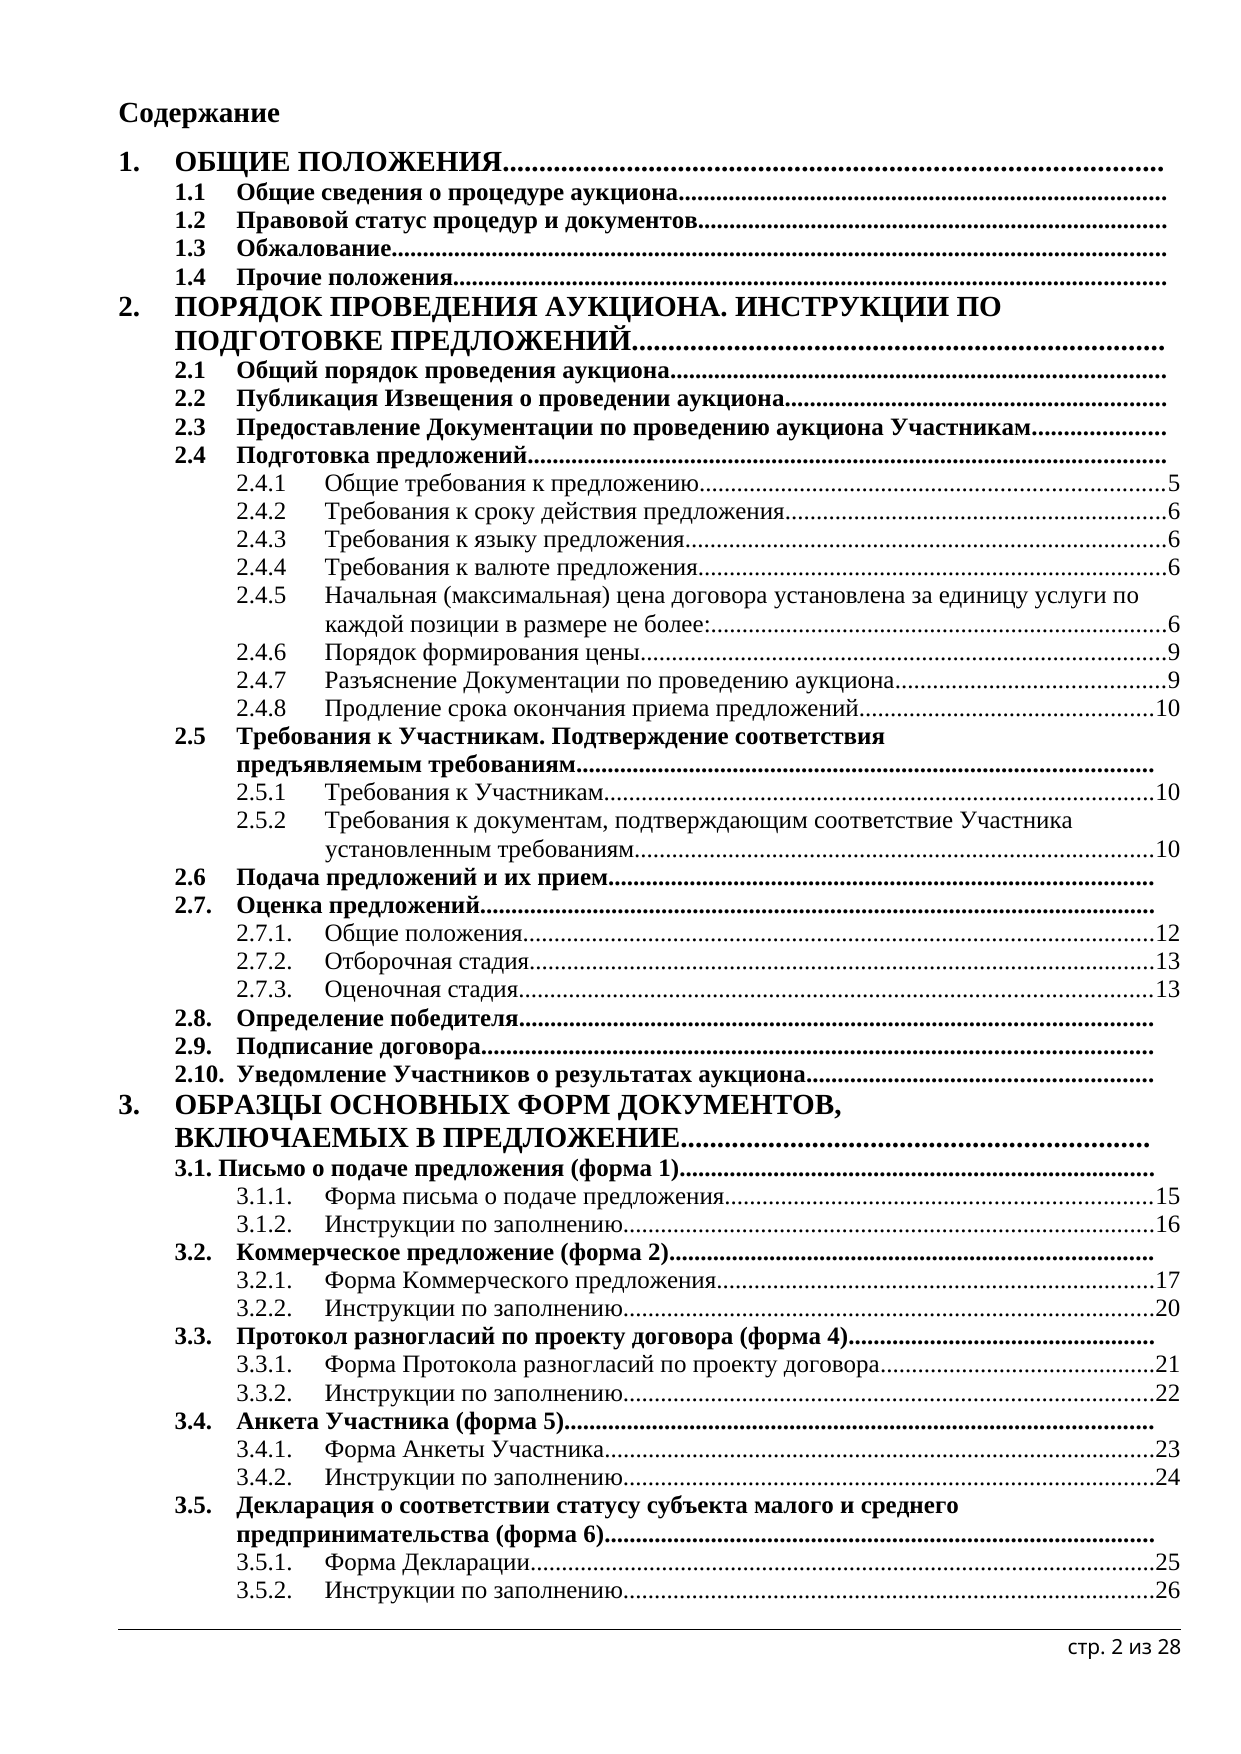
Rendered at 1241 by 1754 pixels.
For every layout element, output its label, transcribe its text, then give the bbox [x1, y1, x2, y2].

text 1.2 Правовой статус процедур и документов 3 [174, 206, 1063, 234]
text 3.2.2. Инструкции по заполнению 20 [236, 1294, 1181, 1322]
text 2.10. Уведомление Участников о результатах аукциона 14 [174, 1060, 1063, 1088]
text 3.2. Коммерческое предложение (форма 2) 17 [174, 1238, 1063, 1266]
text 2.4 Подготовка предложений 5 [174, 441, 1063, 469]
text 1. Общие положения 3 [118, 145, 1063, 178]
text 3.1. Письмо о подаче предложения (форма 1) 15 [174, 1153, 1063, 1182]
text 3.3.2. Инструкции по заполнению 22 [236, 1378, 1181, 1407]
text 1.1 Общие сведения о процедуре аукциона 3 [174, 178, 1063, 206]
text 2.9. Подписание договора 14 [174, 1032, 1063, 1060]
text 2.2 Публикация Извещения о проведении аукциона 5 [174, 384, 1063, 412]
text 3.4.1. Форма Анкеты Участника 23 [236, 1435, 1181, 1463]
text 1.4 Прочие положения 4 [174, 262, 1063, 291]
text Содержание [118, 95, 1181, 128]
text 3.5.2. Инструкции по заполнению 26 [236, 1576, 1181, 1604]
text 3.4. Анкета Участника (форма 5) 23 [174, 1407, 1063, 1435]
text 2.4.7 Разъяснение Документации по проведению аукциона 9 [236, 666, 1181, 694]
text 3.5.1. Форма Декларации 25 [236, 1547, 1181, 1576]
text 3.5. Декларация о соответствии статусу субъекта малого и среднего предпринимательства (форма 6) 25 [174, 1491, 1063, 1547]
text 2.4.5 Начальная (максимальная) цена договора установлена за единицу услуги по каждой позиции в размере не более: 6 [236, 581, 1181, 638]
text 2.7. Оценка предложений 12 [174, 891, 1063, 919]
text 2.8. Определение победителя 14 [174, 1003, 1063, 1032]
text 1.3 Обжалование 3 [174, 234, 1063, 262]
text 3.1.1. Форма письма о подаче предложения 15 [236, 1182, 1181, 1210]
text 2.6 Подача предложений и их прием 12 [174, 863, 1063, 891]
text 2.4.1 Общие требования к предложению 5 [236, 469, 1181, 497]
text 2.4.2 Требования к сроку действия предложения 6 [236, 497, 1181, 525]
text 2.4.4 Требования к валюте предложения 6 [236, 553, 1181, 581]
text 2.4.8 Продление срока окончания приема предложений 10 [236, 694, 1181, 722]
text 2. Порядок проведения аукциона. Инструкции по подготовке предложений 5 [118, 291, 1063, 356]
text 3.2.1. Форма Коммерческого предложения 17 [236, 1266, 1181, 1294]
text 3.3. Протокол разногласий по проекту договора (форма 4) 21 [174, 1322, 1063, 1350]
text 2.5.2 Требования к документам, подтверждающим соответствие Участника установленным требованиям 10 [236, 806, 1181, 863]
text 2.1 Общий порядок проведения аукциона 5 [174, 356, 1063, 384]
text 2.5 Требования к Участникам. Подтверждение соответствия предъявляемым требованиям 10 [174, 722, 1063, 778]
text 3.4.2. Инструкции по заполнению 24 [236, 1463, 1181, 1491]
text 3.3.1. Форма Протокола разногласий по проекту договора 21 [236, 1350, 1181, 1378]
text 2.4.6 Порядок формирования цены 9 [236, 638, 1181, 666]
text 2.7.2. Отборочная стадия 13 [236, 947, 1181, 975]
text 3.1.2. Инструкции по заполнению 16 [236, 1210, 1181, 1238]
text 2.4.3 Требования к языку предложения 6 [236, 525, 1181, 553]
text 2.7.1. Общие положения 12 [236, 919, 1181, 947]
text 2.5.1 Требования к Участникам 10 [236, 778, 1181, 806]
text 2.7.3. Оценочная стадия 13 [236, 975, 1181, 1003]
text 3. Образцы основных форм документов, включаемых в предложение 15 [118, 1088, 1063, 1153]
text 2.3 Предоставление Документации по проведению аукциона Участникам 5 [174, 412, 1063, 441]
